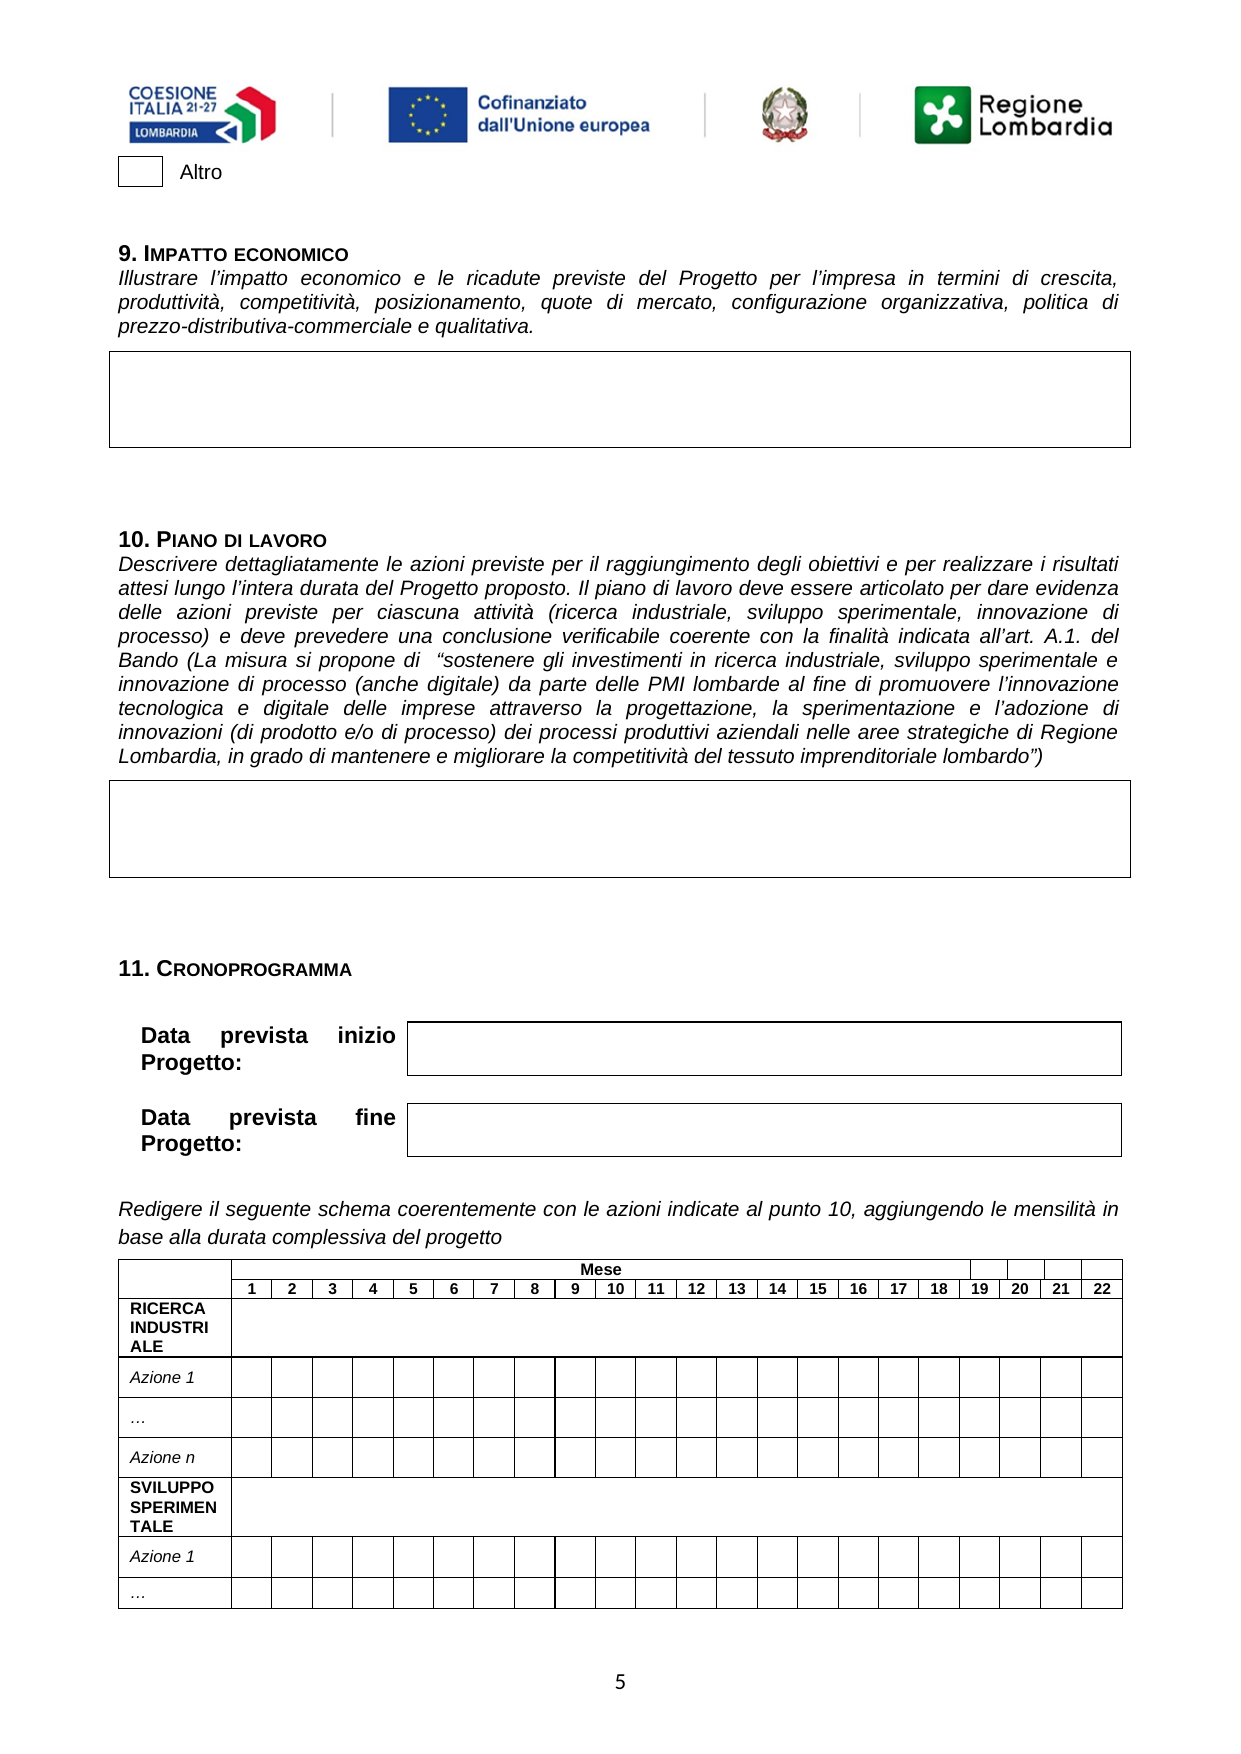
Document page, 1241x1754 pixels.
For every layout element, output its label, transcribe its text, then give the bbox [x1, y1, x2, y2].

table_cell 16 [839, 1280, 878, 1298]
table_cell [1041, 1537, 1081, 1577]
table_cell 21 [1041, 1280, 1081, 1298]
table_header [408, 1023, 1121, 1075]
table_header [1082, 1260, 1122, 1279]
table_header [119, 1260, 231, 1298]
table_cell [313, 1438, 352, 1477]
table_cell [839, 1537, 878, 1577]
text 11. Cronoprogramma [118, 955, 1122, 981]
table_cell 1 [232, 1280, 271, 1298]
table_cell [758, 1537, 797, 1577]
text Redigere il seguente schema coerentemente con le azioni indicate al punto 10, aggiungendo le mensilità in base alla durata complessiva del progetto [118, 1197, 1122, 1249]
table_cell [434, 1578, 473, 1608]
table_header Mese [232, 1260, 970, 1279]
table_cell [556, 1398, 595, 1437]
table_cell [717, 1438, 757, 1477]
table_cell 11 [636, 1280, 676, 1298]
table_cell [556, 1438, 595, 1477]
table_cell [313, 1537, 352, 1577]
table_cell [636, 1358, 676, 1397]
table_cell [232, 1358, 271, 1397]
table_cell [636, 1398, 676, 1437]
table_cell 19 [960, 1280, 999, 1298]
table_cell 17 [879, 1280, 918, 1298]
table_cell [272, 1578, 312, 1608]
table_cell [394, 1537, 433, 1577]
table_cell [879, 1578, 918, 1608]
table_cell [919, 1358, 959, 1397]
table_cell [394, 1358, 433, 1397]
table_cell [758, 1358, 797, 1397]
table_cell [879, 1398, 918, 1437]
table_cell [677, 1537, 716, 1577]
table_cell [839, 1578, 878, 1608]
table_cell 10 [596, 1280, 635, 1298]
table_cell [434, 1398, 473, 1437]
table_cell 7 [474, 1280, 514, 1298]
table_cell 6 [434, 1280, 473, 1298]
table_cell [919, 1537, 959, 1577]
table_cell [313, 1358, 352, 1397]
table_cell [717, 1537, 757, 1577]
table_cell [556, 1537, 595, 1577]
table_cell [515, 1578, 554, 1608]
table_cell [717, 1578, 757, 1608]
table_cell [232, 1438, 271, 1477]
table_cell 2 [272, 1280, 312, 1298]
table_cell [798, 1438, 838, 1477]
table_cell [879, 1438, 918, 1477]
table_cell [717, 1358, 757, 1397]
table_header [408, 1104, 1121, 1156]
table_cell [394, 1438, 433, 1477]
table_cell [474, 1438, 514, 1477]
table_header [1045, 1260, 1081, 1279]
table_cell Azione 1 [119, 1537, 231, 1577]
table_cell [1041, 1358, 1081, 1397]
table_cell [313, 1578, 352, 1608]
table_cell [636, 1438, 676, 1477]
table_cell Azione n [119, 1438, 231, 1477]
table_cell [353, 1358, 393, 1397]
table_cell [677, 1578, 716, 1608]
table_cell [272, 1398, 312, 1437]
table_cell [394, 1578, 433, 1608]
table_cell [879, 1358, 918, 1397]
table_cell [1000, 1578, 1040, 1608]
table_cell RICERCA INDUSTRIALE [119, 1299, 231, 1356]
table_cell [798, 1537, 838, 1577]
table_cell [515, 1358, 554, 1397]
table_cell [1041, 1578, 1081, 1608]
table_header [119, 157, 162, 186]
table_cell 4 [353, 1280, 393, 1298]
table_cell [232, 1299, 1122, 1356]
text 9. Impatto economico [118, 240, 1122, 266]
table_cell [839, 1398, 878, 1437]
table_cell SVILUPPO SPERIMENTALE [119, 1478, 231, 1536]
table_cell [717, 1398, 757, 1437]
table_cell [474, 1578, 514, 1608]
table_cell [394, 1398, 433, 1437]
table_cell [515, 1438, 554, 1477]
text Descrivere dettagliatamente le azioni previste per il raggiungimento degli obiettivi e per realizzare i risultati attesi lungo l’intera durata del Progetto proposto. Il piano di lavoro deve essere articolato per dare evidenza delle azioni previste per ciascuna attività (ricerca industriale, sviluppo sperimentale, innovazione di processo) e deve prevedere una conclusione verificabile coerente con la finalità indicata all’art. A.1. del Bando (La misura si propone di “sostenere gli investimenti in ricerca industriale, sviluppo sperimentale e innovazione di processo (anche digitale) da parte delle PMI lombarde al fine di promuovere l’innovazione tecnologica e digitale delle imprese attraverso la progettazione, la sperimentazione e l’adozione di innovazioni (di prodotto e/o di processo) dei processi produttivi aziendali nelle aree strategiche di Regione Lombardia, in grado di mantenere e migliorare la competitività del tessuto imprenditoriale lombardo”) [118, 552, 1122, 767]
table_cell [556, 1358, 595, 1397]
table_cell [677, 1358, 716, 1397]
table_cell [596, 1358, 635, 1397]
table_cell 8 [515, 1280, 554, 1298]
table_cell [960, 1438, 999, 1477]
table_cell [1000, 1438, 1040, 1477]
table_header Altro [163, 157, 1079, 186]
table_cell [919, 1438, 959, 1477]
table_cell [960, 1398, 999, 1437]
table_cell 15 [798, 1280, 838, 1298]
table_cell Azione 1 [119, 1358, 231, 1397]
table_cell [960, 1537, 999, 1577]
table_cell [839, 1358, 878, 1397]
table_cell [758, 1398, 797, 1437]
table_cell 18 [919, 1280, 959, 1298]
table_cell [636, 1537, 676, 1577]
text Illustrare l’impatto economico e le ricadute previste del Progetto per l’impresa in termini di crescita, produttività, competitività, posizionamento, quote di mercato, configurazione organizzativa, politica di prezzo-distributiva-commerciale e qualitativa. [118, 266, 1122, 338]
table_cell [232, 1398, 271, 1437]
table_cell [232, 1537, 271, 1577]
table_cell [272, 1358, 312, 1397]
table_cell [353, 1537, 393, 1577]
table_cell [272, 1438, 312, 1477]
table_cell [1041, 1438, 1081, 1477]
table_cell [1082, 1438, 1122, 1477]
table_header Data prevista inizio Progetto: [129, 1021, 407, 1075]
table_cell [1041, 1398, 1081, 1437]
table_cell [474, 1398, 514, 1437]
table_cell [960, 1358, 999, 1397]
table_header [1008, 1260, 1044, 1279]
table_cell [798, 1398, 838, 1437]
table_cell 22 [1082, 1280, 1122, 1298]
table_cell [232, 1578, 271, 1608]
table_cell [434, 1438, 473, 1477]
table_cell [596, 1578, 635, 1608]
table_cell [636, 1578, 676, 1608]
table_cell [1082, 1358, 1122, 1397]
table_cell [758, 1578, 797, 1608]
table_cell [474, 1358, 514, 1397]
table_cell [515, 1537, 554, 1577]
table_cell 9 [556, 1280, 595, 1298]
table_cell [596, 1398, 635, 1437]
table_cell [434, 1537, 473, 1577]
table_cell [1000, 1398, 1040, 1437]
table_cell [353, 1578, 393, 1608]
table_cell [798, 1578, 838, 1608]
table_cell [556, 1578, 595, 1608]
table_header [971, 1260, 1007, 1279]
table_cell [232, 1478, 1122, 1536]
table_cell [1082, 1398, 1122, 1437]
picture [118, 73, 1123, 157]
table_cell [1082, 1537, 1122, 1577]
table_cell [434, 1358, 473, 1397]
table_cell [677, 1438, 716, 1477]
table_cell [677, 1398, 716, 1437]
table_cell [353, 1398, 393, 1437]
table_cell [1000, 1358, 1040, 1397]
table_cell [839, 1438, 878, 1477]
table_header Data prevista fine Progetto: [129, 1103, 407, 1156]
table_cell 12 [677, 1280, 716, 1298]
table_cell [353, 1438, 393, 1477]
table_cell … [119, 1398, 231, 1437]
table_cell [919, 1398, 959, 1437]
text 10. Piano di lavoro [118, 526, 1122, 552]
table_cell [879, 1537, 918, 1577]
table_cell [798, 1358, 838, 1397]
table_cell 20 [1000, 1280, 1040, 1298]
table_cell [515, 1398, 554, 1437]
table_cell 3 [313, 1280, 352, 1298]
table_cell [919, 1578, 959, 1608]
table_cell 13 [717, 1280, 757, 1298]
table_cell [960, 1578, 999, 1608]
table_cell [596, 1438, 635, 1477]
table_cell 14 [758, 1280, 797, 1298]
table_cell [313, 1398, 352, 1437]
table_cell … [119, 1578, 231, 1608]
table_cell [1082, 1578, 1122, 1608]
table_cell [596, 1537, 635, 1577]
table_cell [1000, 1537, 1040, 1577]
table_cell [758, 1438, 797, 1477]
table_cell 5 [394, 1280, 433, 1298]
table_cell [474, 1537, 514, 1577]
table_cell [272, 1537, 312, 1577]
